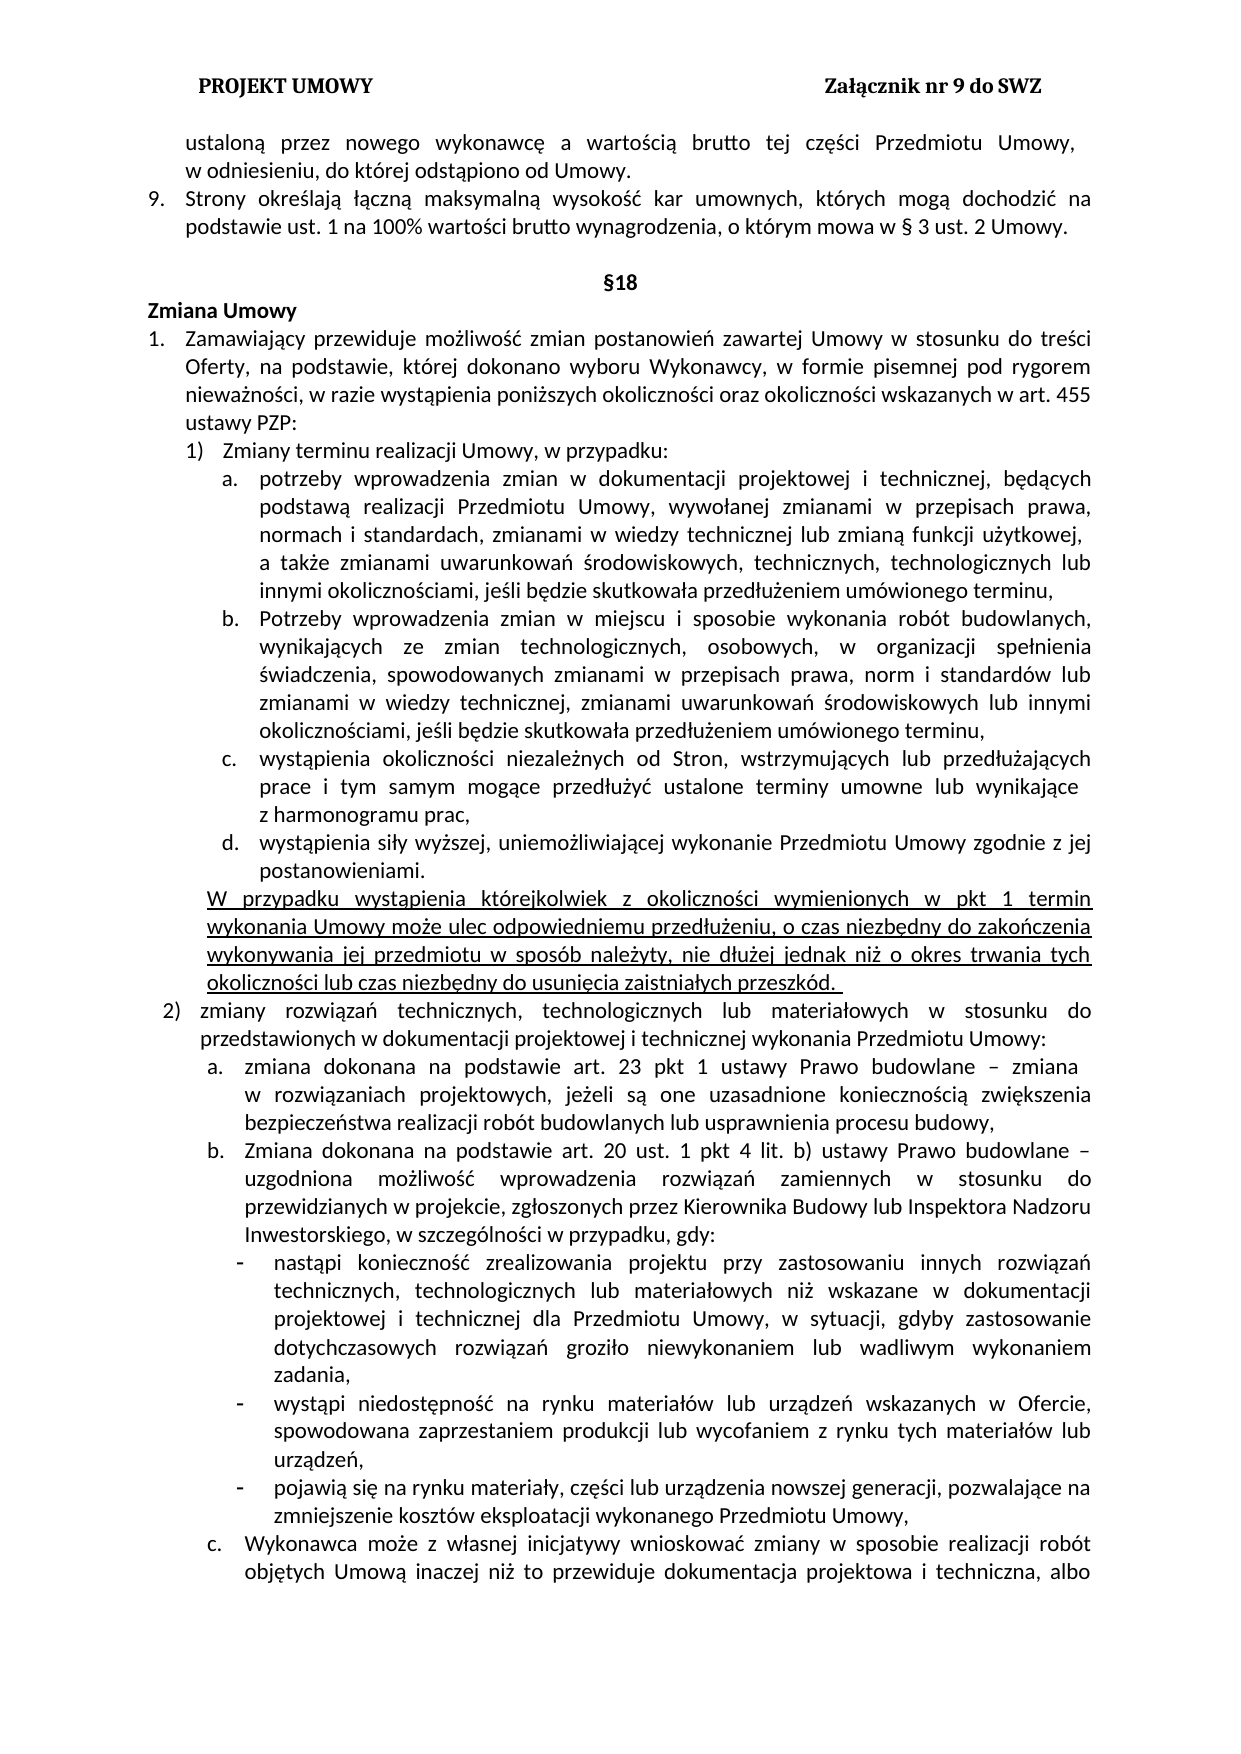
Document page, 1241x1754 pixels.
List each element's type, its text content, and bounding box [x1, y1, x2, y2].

list nastąpi konieczność zrealizowania projektu przy zastosowaniu innych rozwiązań technicznych, technologicznych lub materiałowych niż wskazane w dokumentacji projektowej i technicznej dla Przedmiotu Umowy, w sytuacji, gdyby zastosowanie dotychczasowych rozwiązań groziło niewykonaniem lub wadliwym wykonaniem zadania, [236, 1248, 1093, 1389]
list Strony określają łączną maksymalną wysokość kar umownych, których mogą dochodzić na podstawie ust. 1 na 100% wartości brutto wynagrodzenia, o którym mowa w § 3 ust. 2 Umowy. [148, 184, 1093, 240]
list zmiany rozwiązań technicznych, technologicznych lub materiałowych w stosunku do przedstawionych w dokumentacji projektowej i technicznej wykonania Przedmiotu Umowy: [162, 996, 1093, 1052]
list zmiana dokonana na podstawie art. 23 pkt 1 ustawy Prawo budowlane – zmiana w rozwiązaniach projektowych, jeżeli są one uzasadnione koniecznością zwiększenia bezpieczeństwa realizacji robót budowlanych lub usprawnienia procesu budowy, [207, 1052, 1093, 1136]
text §18 [148, 268, 1093, 296]
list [207, 1529, 1093, 1585]
list pojawią się na rynku materiały, części lub urządzenia nowszej generacji, pozwalające na zmniejszenie kosztów eksploatacji wykonanego Przedmiotu Umowy, [236, 1473, 1093, 1529]
list Zamawiający przewiduje możliwość zmian postanowień zawartej Umowy w stosunku do treści Oferty, na podstawie, której dokonano wyboru Wykonawcy, w formie pisemnej pod rygorem nieważności, w razie wystąpienia poniższych okoliczności oraz okoliczności wskazanych w art. 455 ustawy PZP: [148, 324, 1093, 436]
list Potrzeby wprowadzenia zmian w miejscu i sposobie wykonania robót budowlanych, wynikających ze zmian technologicznych, osobowych, w organizacji spełnienia świadczenia, spowodowanych zmianami w przepisach prawa, norm i standardów lub zmianami w wiedzy technicznej, zmianami uwarunkowań środowiskowych lub innymi okolicznościami, jeśli będzie skutkowała przedłużeniem umówionego terminu, [222, 604, 1093, 744]
list wystąpienia siły wyższej, uniemożliwiającej wykonanie Przedmiotu Umowy zgodnie z jej postanowieniami. [222, 828, 1093, 884]
text Zmiana Umowy [148, 296, 1093, 324]
list Zmiany terminu realizacji Umowy, w przypadku: [185, 436, 1093, 464]
text W przypadku wystąpienia którejkolwiek z okoliczności wymienionych w pkt 1 termin wykonania Umowy może ulec odpowiedniemu przedłużeniu, o czas niezbędny do zakończenia wykonywania jej przedmiotu w sposób należyty, nie dłużej jednak niż o okres trwania tych okoliczności lub czas niezbędny do usunięcia zaistniałych przeszkód. [207, 884, 1093, 908]
list wystąpienia okoliczności niezależnych od Stron, wstrzymujących lub przedłużających prace i tym samym mogące przedłużyć ustalone terminy umowne lub wynikające z harmonogramu prac, [222, 744, 1093, 828]
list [148, 128, 1093, 184]
text W przypadku wystąpienia którejkolwiek z okoliczności wymienionych w pkt 1 termin wykonania Umowy może ulec odpowiedniemu przedłużeniu, o czas niezbędny do zakończenia wykonywania jej przedmiotu w sposób należyty, nie dłużej jednak niż o okres trwania tych okoliczności lub czas niezbędny do usunięcia zaistniałych przeszkód. [207, 910, 1093, 996]
list wystąpi niedostępność na rynku materiałów lub urządzeń wskazanych w Ofercie, spowodowana zaprzestaniem produkcji lub wycofaniem z rynku tych materiałów lub urządzeń, [236, 1389, 1093, 1473]
list potrzeby wprowadzenia zmian w dokumentacji projektowej i technicznej, będących podstawą realizacji Przedmiotu Umowy, wywołanej zmianami w przepisach prawa, normach i standardach, zmianami w wiedzy technicznej lub zmianą funkcji użytkowej, a także zmianami uwarunkowań środowiskowych, technicznych, technologicznych lub innymi okolicznościami, jeśli będzie skutkowała przedłużeniem umówionego terminu, [222, 464, 1093, 604]
list Zmiana dokonana na podstawie art. 20 ust. 1 pkt 4 lit. b) ustawy Prawo budowlane – uzgodniona możliwość wprowadzenia rozwiązań zamiennych w stosunku do przewidzianych w projekcie, zgłoszonych przez Kierownika Budowy lub Inspektora Nadzoru Inwestorskiego, w szczególności w przypadku, gdy: [207, 1136, 1093, 1248]
